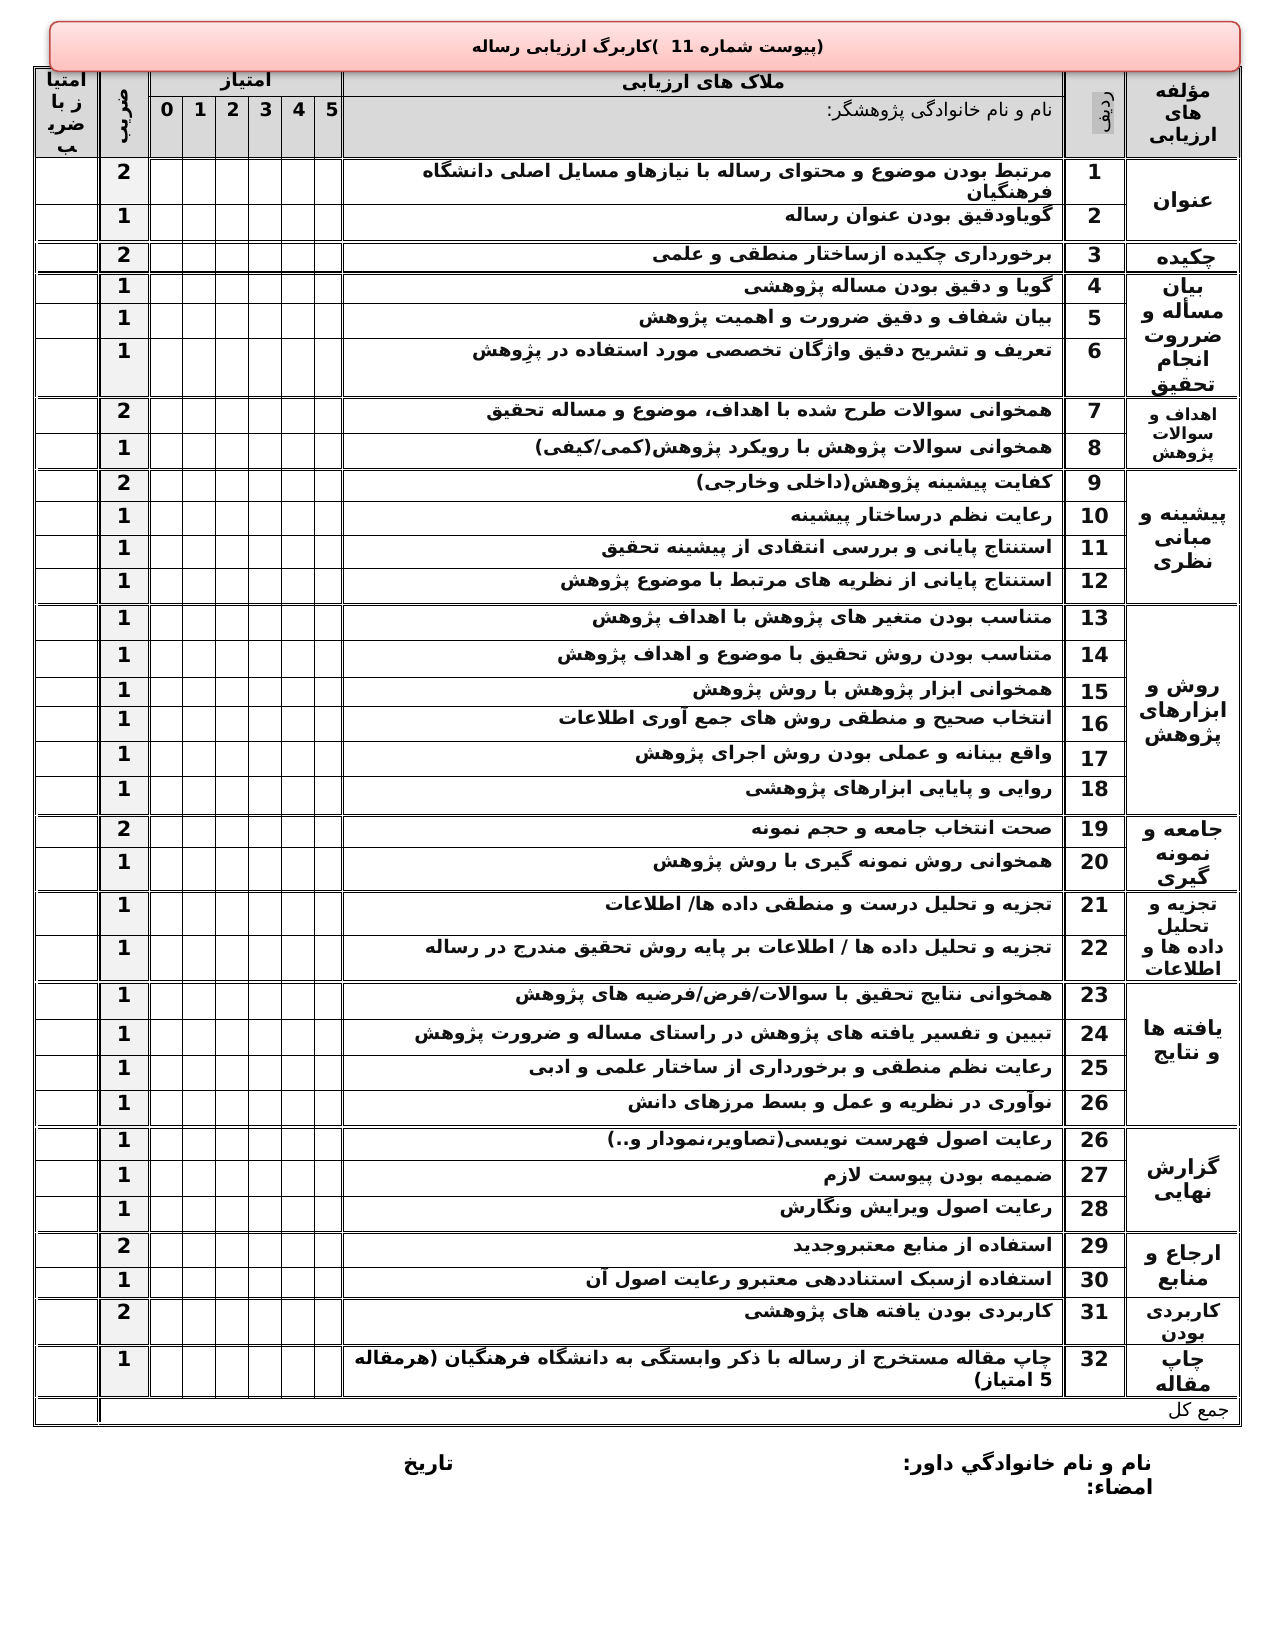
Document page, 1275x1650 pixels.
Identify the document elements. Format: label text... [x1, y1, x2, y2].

table_cell جامعه و نمونه گیری [1127, 814, 1239, 890]
table_cell همخوانی ابزار پژوهش با روش پژوهش [344, 678, 1062, 706]
table_cell [315, 777, 341, 814]
table_cell [282, 707, 314, 741]
table_cell [36, 678, 97, 706]
table_cell [151, 569, 182, 603]
table_cell 2 [216, 97, 248, 157]
table_cell مرتبط بودن موضوع و محتوای رساله با نیازهاو مسایل اصلی دانشگاه فرهنگیان [344, 160, 1062, 203]
table_cell 24 [1066, 1020, 1124, 1055]
table_cell [282, 502, 314, 534]
table_cell 1 [101, 893, 148, 935]
table_cell 1 [101, 434, 148, 468]
table_cell [34, 603, 99, 640]
table_cell [315, 1197, 341, 1231]
table_cell [151, 160, 182, 203]
table_cell [183, 244, 215, 271]
table_cell [183, 742, 215, 776]
table_cell 1 [101, 641, 148, 677]
table_cell [249, 1197, 281, 1231]
table_cell 21 [1066, 893, 1124, 935]
table_cell جمع کل [99, 1396, 1239, 1424]
table_cell [183, 936, 215, 980]
table_cell 11 [1066, 536, 1124, 568]
table_cell [151, 339, 182, 396]
table_cell [216, 502, 248, 534]
table_cell [183, 1197, 215, 1231]
table_cell تبیین و تفسیر یافته های پژوهش در راستای مساله و ضرورت پژوهش [344, 1020, 1062, 1055]
table_cell [36, 848, 97, 890]
table_cell 26 [1066, 1129, 1124, 1160]
table_cell عنوان [1127, 157, 1239, 240]
table_cell [216, 848, 248, 890]
table_cell همخوانی سوالات پژوهش با رویکرد پژوهش(کمی/کیفی) [344, 434, 1062, 468]
table_cell [216, 1347, 248, 1396]
table_cell 15 [1066, 678, 1124, 706]
table_cell [216, 275, 248, 303]
table_cell [282, 1129, 314, 1160]
table_cell [249, 1020, 281, 1055]
table_cell [216, 1197, 248, 1231]
table_cell 1 [101, 678, 148, 706]
table_cell 1 [101, 984, 148, 1019]
table_cell [282, 1197, 314, 1231]
table_cell [216, 569, 248, 603]
table_cell 2 [101, 244, 148, 271]
table_cell [36, 1091, 97, 1125]
table_cell روش و ابزارهای پژوهش [1125, 603, 1241, 814]
table_cell همخوانی روش نمونه گیری با روش پژوهش [344, 848, 1062, 890]
table_cell [216, 777, 248, 814]
table_cell تجزیه و تحلیل داده ها / اطلاعات بر پایه روش تحقیق مندرج در رساله [344, 936, 1062, 980]
table_cell [282, 1056, 314, 1090]
table_cell کاربردی بودن [1127, 1298, 1239, 1344]
table_cell [282, 339, 314, 396]
table_cell [216, 936, 248, 980]
table_cell [183, 471, 215, 501]
table_cell [315, 471, 341, 501]
table_cell 2 [101, 471, 148, 501]
table_cell [183, 777, 215, 814]
table_cell [216, 1056, 248, 1090]
table_cell انتخاب صحیح و منطقی روش های جمع آوری اطلاعات [344, 707, 1062, 741]
table_cell 5 [1066, 304, 1124, 338]
table_cell [216, 205, 248, 240]
table_cell 1 [101, 1197, 148, 1231]
table_cell 1 [101, 1091, 148, 1125]
table_cell [216, 471, 248, 501]
table_cell چاپ مقاله مستخرج از رساله با ذکر وابستگی به دانشگاه فرهنگیان (هرمقاله 5 امتیاز) [344, 1347, 1062, 1396]
table_cell [151, 641, 182, 677]
table_cell [249, 275, 281, 303]
table_cell یافته ها و نتایج [1125, 980, 1241, 1125]
table_cell [282, 936, 314, 980]
table_cell [183, 399, 215, 433]
table_cell 1 [101, 777, 148, 814]
table_cell [249, 777, 281, 814]
table_cell 4 [1066, 275, 1124, 303]
table_cell 26 [1066, 1091, 1124, 1125]
table_cell [216, 244, 248, 271]
table_cell [315, 893, 341, 935]
table_cell نام و نام خانوادگی پژوهشگر: [344, 97, 1062, 157]
table_cell [151, 434, 182, 468]
table_cell [249, 1129, 281, 1160]
table_cell 2 [1066, 205, 1124, 240]
table_cell ارجاع و منابع [1127, 1231, 1239, 1297]
table_cell [315, 399, 341, 433]
table_cell 1 [101, 848, 148, 890]
table_cell [249, 1234, 281, 1267]
table_cell [249, 434, 281, 468]
table_cell [183, 1020, 215, 1055]
table_cell [151, 678, 182, 706]
table_cell برخورداری چکیده ازساختار منطقی و علمی [344, 244, 1062, 271]
table_cell [249, 848, 281, 890]
table_cell 1 [101, 606, 148, 640]
table_cell نوآوری در نظریه و عمل و بسط مرزهای دانش [344, 1091, 1062, 1125]
table_cell [34, 1297, 99, 1344]
table_cell 31 [1066, 1298, 1124, 1344]
table_cell گویا و دقیق بودن مساله پژوهشی [344, 275, 1062, 303]
table_cell 17 [1066, 742, 1124, 776]
table_cell [151, 606, 182, 640]
table_cell [151, 1197, 182, 1231]
table_cell [183, 1234, 215, 1267]
table_cell [151, 399, 182, 433]
table_cell [282, 434, 314, 468]
table_cell 1 [1066, 160, 1124, 203]
table_cell [36, 1268, 97, 1297]
table_cell 1 [101, 502, 148, 534]
table_cell روایی و پایایی ابزارهای پژوهشی [344, 777, 1062, 814]
table_cell 1 [101, 569, 148, 603]
table_cell [36, 434, 97, 468]
table_cell [183, 1056, 215, 1090]
table_cell 1 [101, 275, 148, 303]
table_cell اهداف و سوالات پژوهش [1125, 396, 1241, 468]
table_cell [315, 1056, 341, 1090]
subtitle نام و نام خانوادگي داور: تاريخ امضاء: [150, 1451, 1153, 1500]
table_cell رعایت نظم منطقی و برخورداری از ساختار علمی و ادبی [344, 1056, 1062, 1090]
table_cell پیشینه و مبانی نظری [1125, 468, 1241, 603]
table_cell [34, 396, 99, 433]
table_cell [282, 160, 314, 203]
table_cell [151, 471, 182, 501]
table_cell [315, 742, 341, 776]
table_cell [183, 275, 215, 303]
table_cell 1 [101, 339, 148, 396]
table_cell [315, 502, 341, 534]
table_cell [36, 536, 97, 568]
table_cell [36, 339, 97, 396]
table_cell [183, 1268, 215, 1297]
table_cell [282, 399, 314, 433]
table_cell [151, 502, 182, 534]
table_cell [315, 339, 341, 396]
table_cell [151, 1091, 182, 1125]
table_header امتیاز با ضریب [36, 69, 97, 157]
table_cell [183, 707, 215, 741]
table_cell 13 [1066, 606, 1124, 640]
table_cell [315, 1300, 341, 1344]
table_cell [249, 984, 281, 1019]
table_cell [151, 707, 182, 741]
table_cell 8 [1066, 434, 1124, 468]
table_cell تجزیه و تحلیل داده ها و اطلاعات [1127, 890, 1239, 980]
table_cell 1 [101, 707, 148, 741]
table_cell [282, 678, 314, 706]
table_cell [216, 606, 248, 640]
table_cell [151, 1234, 182, 1267]
table_header مؤلفه های ارزیابی [1127, 77, 1239, 157]
table_cell [249, 1056, 281, 1090]
table_cell 32 [1066, 1347, 1124, 1396]
table_cell [249, 304, 281, 338]
table_cell [315, 160, 341, 203]
table_cell [183, 848, 215, 890]
table_cell واقع بینانه و عملی بودن روش اجرای پژوهش [344, 742, 1062, 776]
table_cell [249, 244, 281, 271]
table_cell [34, 980, 99, 1019]
table_cell استنتاج پایانی و بررسی انتقادی از پیشینه تحقیق [344, 536, 1062, 568]
table_cell بیان مسأله و ضرروت انجام تحقیق [1127, 271, 1239, 396]
table_cell 22 [1066, 936, 1124, 980]
table_cell [151, 304, 182, 338]
table_cell 28 [1066, 1197, 1124, 1231]
table_cell [183, 1129, 215, 1160]
table_cell [282, 304, 314, 338]
table_cell 2 [101, 1234, 148, 1267]
table_cell [249, 742, 281, 776]
table_cell 1 [101, 304, 148, 338]
table_cell [34, 468, 99, 501]
table_cell [315, 1234, 341, 1267]
table_cell [282, 1300, 314, 1344]
table_cell [282, 205, 314, 240]
table_cell [183, 984, 215, 1019]
table_cell [34, 1125, 99, 1160]
table_cell [183, 678, 215, 706]
table_cell تعریف و تشریح دقیق واژگان تخصصی مورد استفاده در پژِوهش [344, 339, 1062, 396]
table_cell [151, 1347, 182, 1396]
table_cell [36, 742, 97, 776]
table_cell [216, 1091, 248, 1125]
table_cell [315, 244, 341, 271]
table_cell [216, 742, 248, 776]
table_cell [151, 848, 182, 890]
table_cell [36, 890, 97, 935]
table_cell [151, 777, 182, 814]
table_cell [282, 275, 314, 303]
table_cell [151, 1268, 182, 1297]
table_cell [36, 814, 97, 847]
table_cell [249, 1161, 281, 1196]
table_cell [249, 936, 281, 980]
table_cell [249, 399, 281, 433]
table_cell [249, 678, 281, 706]
table_cell 25 [1066, 1056, 1124, 1090]
table_cell [183, 160, 215, 203]
table_cell 20 [1066, 848, 1124, 890]
table_cell [183, 339, 215, 396]
table_cell [36, 1020, 97, 1055]
table_cell 12 [1066, 569, 1124, 603]
table_cell چکیده [1125, 240, 1241, 271]
table_cell همخوانی نتایج تحقیق با سوالات/فرض/فرضیه های پژوهش [344, 984, 1062, 1019]
table_cell [315, 205, 341, 240]
table_cell 0 [151, 97, 182, 157]
table_cell کاربردی بودن یافته های پژوهشی [344, 1300, 1062, 1344]
table_cell [183, 434, 215, 468]
table_cell 2 [101, 1300, 148, 1344]
table_cell 30 [1066, 1268, 1124, 1297]
table_cell [249, 471, 281, 501]
table_cell استفاده از منابع معتبروجدید [344, 1234, 1062, 1267]
table_cell [249, 1091, 281, 1125]
table_cell تجزیه و تحلیل درست و منطقی داده ها/ اطلاعات [344, 893, 1062, 935]
table_cell [315, 1020, 341, 1055]
table_cell [282, 777, 314, 814]
table_cell [249, 569, 281, 603]
table_cell 1 [101, 536, 148, 568]
table_cell 23 [1066, 984, 1124, 1019]
table_cell [183, 1300, 215, 1344]
table_cell [249, 606, 281, 640]
table_cell [249, 1268, 281, 1297]
table_cell [315, 678, 341, 706]
table_cell [151, 817, 182, 847]
table_cell 1 [101, 1129, 148, 1160]
table_cell [315, 707, 341, 741]
table_cell [216, 678, 248, 706]
table_cell [249, 641, 281, 677]
table_cell [183, 1347, 215, 1396]
table_cell [216, 536, 248, 568]
table_cell [315, 1161, 341, 1196]
table_cell [315, 936, 341, 980]
table_cell [249, 707, 281, 741]
table_cell [151, 536, 182, 568]
table_cell [216, 399, 248, 433]
table_cell [315, 304, 341, 338]
table_cell [183, 893, 215, 935]
table_cell [216, 339, 248, 396]
table_cell [216, 893, 248, 935]
table_cell [34, 240, 99, 271]
table_cell [36, 1197, 97, 1231]
table_cell رعایت اصول ویرایش ونگارش [344, 1197, 1062, 1231]
table_cell [216, 1161, 248, 1196]
table_cell [36, 641, 97, 677]
table_cell [216, 434, 248, 468]
table_cell [249, 1300, 281, 1344]
table_cell [36, 1056, 97, 1090]
table_cell [34, 1344, 99, 1396]
table_cell 2 [101, 817, 148, 847]
table_cell [282, 1020, 314, 1055]
table_cell گزارش نهایی [1125, 1125, 1241, 1231]
table_cell 6 [1066, 339, 1124, 396]
table_cell [36, 158, 97, 203]
table_cell [282, 569, 314, 603]
table_cell [151, 244, 182, 271]
table_cell [315, 641, 341, 677]
table_cell [151, 205, 182, 240]
table_cell [183, 304, 215, 338]
table_cell 19 [1066, 817, 1124, 847]
table_cell [183, 817, 215, 847]
table_cell 1 [101, 205, 148, 240]
table_header ردیف [1066, 79, 1124, 157]
table_cell همخوانی سوالات طرح شده با اهداف، موضوع و مساله تحقیق [344, 399, 1062, 433]
table_cell 4 [282, 97, 314, 157]
table_cell [315, 1091, 341, 1125]
table_cell 1 [183, 97, 215, 157]
table_cell [151, 1161, 182, 1196]
table_cell 10 [1066, 502, 1124, 534]
table_cell متناسب بودن متغیر های پژوهش با اهداف پژوهش [344, 606, 1062, 640]
table_cell [183, 569, 215, 603]
table_cell [282, 742, 314, 776]
table_cell [151, 984, 182, 1019]
table_cell [282, 893, 314, 935]
table_cell [249, 502, 281, 534]
table_cell [282, 641, 314, 677]
table_cell [36, 1396, 99, 1424]
table_cell 27 [1066, 1161, 1124, 1196]
table_cell 1 [101, 1056, 148, 1090]
table_cell 1 [101, 936, 148, 980]
table_cell 2 [101, 399, 148, 433]
table_cell [36, 1161, 97, 1196]
table_cell [216, 641, 248, 677]
table_cell [183, 536, 215, 568]
table_cell [282, 1268, 314, 1297]
table_cell [183, 502, 215, 534]
table_cell کفایت پیشینه پژوهش(داخلی وخارجی) [344, 471, 1062, 501]
table_cell رعایت نظم درساختار پیشینه [344, 502, 1062, 534]
table_cell [282, 1347, 314, 1396]
table_cell 3 [249, 97, 281, 157]
table_cell [151, 936, 182, 980]
table_cell [315, 1268, 341, 1297]
table_cell ضمیمه بودن پیوست لازم [344, 1161, 1062, 1196]
table_cell [216, 160, 248, 203]
table_cell [282, 536, 314, 568]
table_header ملاک های ارزیابی [344, 79, 1062, 96]
table_cell 2 [101, 158, 148, 203]
table_cell 18 [1066, 777, 1124, 814]
table_cell متناسب بودن روش تحقیق با موضوع و اهداف پژوهش [344, 641, 1062, 677]
table_cell [249, 893, 281, 935]
table_cell [151, 275, 182, 303]
table_cell [36, 502, 97, 534]
table_cell [315, 434, 341, 468]
table_cell بیان شفاف و دقیق ضرورت و اهمیت پژوهش [344, 304, 1062, 338]
table_cell [282, 1161, 314, 1196]
table_cell [249, 817, 281, 847]
table_cell [315, 536, 341, 568]
table_cell [249, 205, 281, 240]
table_cell [216, 984, 248, 1019]
table_cell [36, 707, 97, 741]
table_cell [282, 848, 314, 890]
table_cell صحت انتخاب جامعه و حجم نمونه [344, 817, 1062, 847]
table_cell [282, 606, 314, 640]
table_cell [36, 936, 97, 980]
table_cell [315, 1129, 341, 1160]
table_cell گویاودقیق بودن عنوان رساله [344, 205, 1062, 240]
table_cell [183, 1091, 215, 1125]
table_cell 1 [101, 1347, 148, 1396]
table_cell [315, 848, 341, 890]
table_cell [151, 1300, 182, 1344]
table_cell 1 [101, 1020, 148, 1055]
table_cell [36, 304, 97, 338]
table_cell استنتاج پایانی از نظریه های مرتبط با موضوع پژوهش [344, 569, 1062, 603]
table_cell [282, 984, 314, 1019]
table_cell [216, 1129, 248, 1160]
table_cell [216, 1300, 248, 1344]
table_cell [36, 271, 97, 303]
table_cell [315, 606, 341, 640]
table_header امتیاز [151, 79, 341, 96]
table_cell 1 [101, 1268, 148, 1297]
table_header ضریب [101, 79, 148, 157]
table_cell [282, 471, 314, 501]
table_cell 5 [315, 97, 341, 157]
table_cell [315, 984, 341, 1019]
table_cell [216, 304, 248, 338]
table_cell 14 [1066, 641, 1124, 677]
table_cell رعایت اصول فهرست نویسی(تصاویر،نمودار و..) [344, 1129, 1062, 1160]
table_cell 29 [1066, 1234, 1124, 1267]
table_cell [282, 1234, 314, 1267]
table_cell [282, 244, 314, 271]
table_cell [36, 1231, 97, 1267]
table_cell [216, 1234, 248, 1267]
table_cell [216, 707, 248, 741]
table_cell 1 [101, 1161, 148, 1196]
table_cell [315, 275, 341, 303]
table_cell [183, 205, 215, 240]
table_cell [249, 536, 281, 568]
table_cell [151, 1129, 182, 1160]
table_cell 1 [101, 742, 148, 776]
table_cell [151, 893, 182, 935]
table_cell [36, 205, 97, 240]
table_cell [183, 1161, 215, 1196]
table_cell [282, 1091, 314, 1125]
table_cell [216, 817, 248, 847]
table_cell [249, 339, 281, 396]
table_cell [36, 569, 97, 603]
table_cell [36, 777, 97, 814]
table_cell 16 [1066, 707, 1124, 741]
table_cell [282, 817, 314, 847]
table_cell [151, 1020, 182, 1055]
table_cell [183, 606, 215, 640]
table_cell 7 [1066, 399, 1124, 433]
table_cell [249, 1347, 281, 1396]
table_cell استفاده ازسبک استناددهی معتبرو رعایت اصول آن [344, 1268, 1062, 1297]
table_cell 3 [1066, 244, 1124, 271]
table_cell [216, 1020, 248, 1055]
table_cell [216, 1268, 248, 1297]
table_cell [151, 742, 182, 776]
table_cell [315, 569, 341, 603]
table_cell چاپ مقاله [1127, 1345, 1239, 1396]
table_cell [151, 1056, 182, 1090]
table_cell [315, 817, 341, 847]
table_cell [315, 1347, 341, 1396]
table_cell [183, 641, 215, 677]
table_cell [249, 160, 281, 203]
table_cell 9 [1066, 471, 1124, 501]
